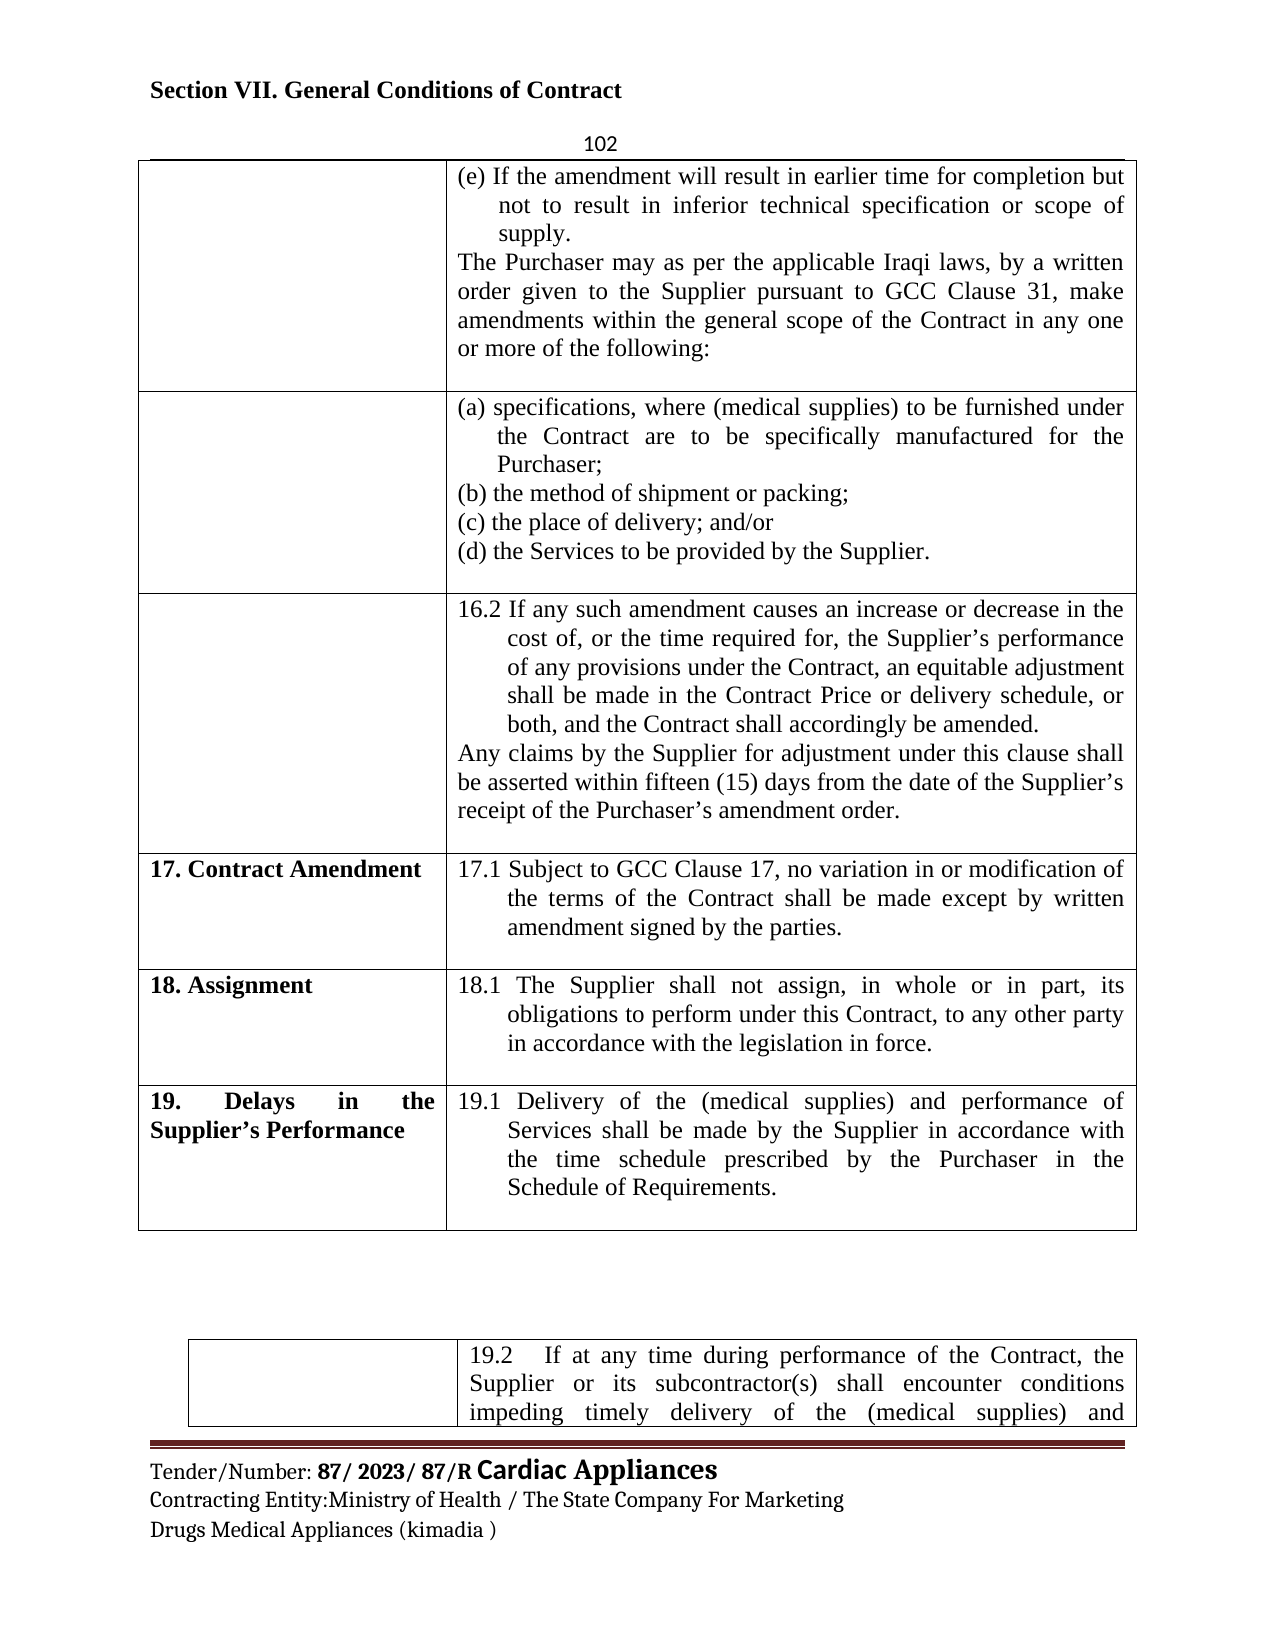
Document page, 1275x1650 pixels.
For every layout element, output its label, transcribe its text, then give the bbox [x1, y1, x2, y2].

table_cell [447, 161, 1136, 391]
table_cell 17.1 Subject to GCC Clause 17, no variation in or modification of the terms of the Contract shall be made except by written amendment signed by the parties. [447, 854, 1136, 969]
table_cell 16.2 If any such amendment causes an increase or decrease in the cost of, or the time required for, the Supplier’s performance of any provisions under the Contract, an equitable adjustment shall be made in the Contract Price or delivery schedule, or both, and the Contract shall accordingly be amended. Any claims by the Supplier for adjustment under this clause shall be asserted within fifteen (15) days from the date of the Supplier’s receipt of the Purchaser’s amendment order. [447, 594, 1136, 853]
table_cell (a) specifications, where (medical supplies) to be furnished under the Contract are to be specifically manufactured for the Purchaser; (b) the method of shipment or packing; (c) the place of delivery; and/or (d) the Services to be provided by the Supplier. [447, 392, 1136, 593]
table_cell 17. Contract Amendment [139, 854, 446, 969]
table_cell 18.1 The Supplier shall not assign, in whole or in part, its obligations to perform under this Contract, to any other party in accordance with the legislation in force. [447, 970, 1136, 1085]
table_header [458, 1340, 1136, 1426]
table_cell 18. Assignment [139, 970, 446, 1085]
table_cell 19. Delays in the Supplier’s Performance [139, 1086, 446, 1230]
table_cell [139, 594, 446, 853]
table_cell 19.1 Delivery of the (medical supplies) and performance of Services shall be made by the Supplier in accordance with the time schedule prescribed by the Purchaser in the Schedule of Requirements. [447, 1086, 1136, 1230]
table_header [189, 1340, 457, 1426]
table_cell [139, 161, 446, 391]
table_cell [139, 392, 446, 593]
